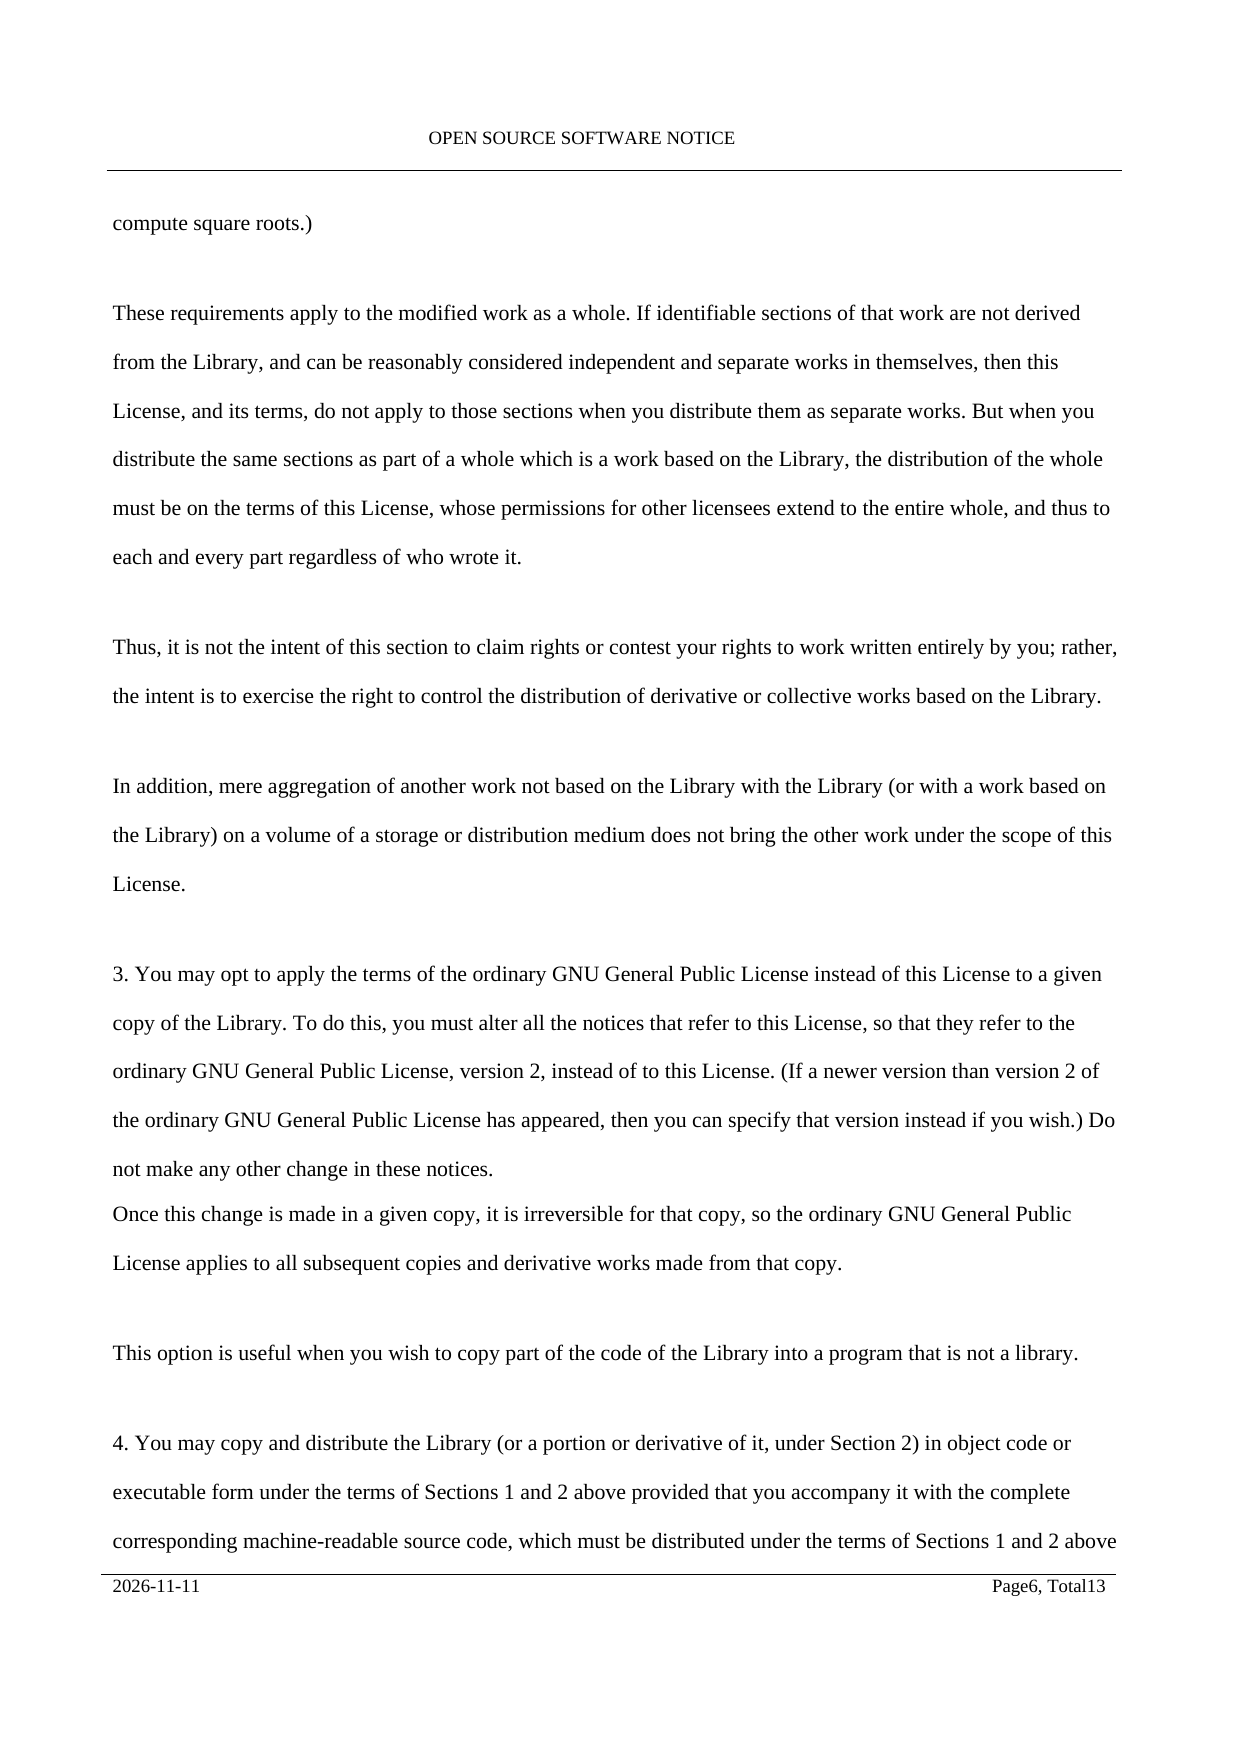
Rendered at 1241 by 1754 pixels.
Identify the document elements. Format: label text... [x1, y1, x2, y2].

text Thus, it is not the intent of this section to claim rights or contest your rights to work written entirely by you; rather, the intent is to exercise the right to control the distribution of derivative or collective works based on the Library. [112, 631, 1128, 712]
text These requirements apply to the modified work as a whole. If identifiable sections of that work are not derived from the Library, and can be reasonably considered independent and separate works in themselves, then this License, and its terms, do not apply to those sections when you distribute them as separate works. But when you distribute the same sections as part of a whole which is a work based on the Library, the distribution of the whole must be on the terms of this License, whose permissions for other licensees extend to the entire whole, and thus to each and every part regardless of who wrote it. [112, 297, 1128, 573]
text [112, 206, 1128, 239]
text In addition, mere aggregation of another work not based on the Library with the Library (or with a work based on the Library) on a volume of a storage or distribution medium does not bring the other work under the scope of this License. [112, 769, 1128, 899]
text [112, 1426, 1128, 1556]
text Once this change is made in a given copy, it is irreversible for that copy, so the ordinary GNU General Public License applies to all subsequent copies and derivative works made from that copy. [112, 1197, 1128, 1278]
text 3. You may opt to apply the terms of the ordinary GNU General Public License instead of this License to a given copy of the Library. To do this, you must alter all the notices that refer to this License, so that they refer to the ordinary GNU General Public License, version 2, instead of to this License. (If a newer version than version 2 of the ordinary GNU General Public License has appeared, then you can specify that version instead if you wish.) Do not make any other change in these notices. [112, 957, 1128, 1185]
text This option is useful when you wish to copy part of the code of the Library into a program that is not a library. [112, 1336, 1128, 1369]
